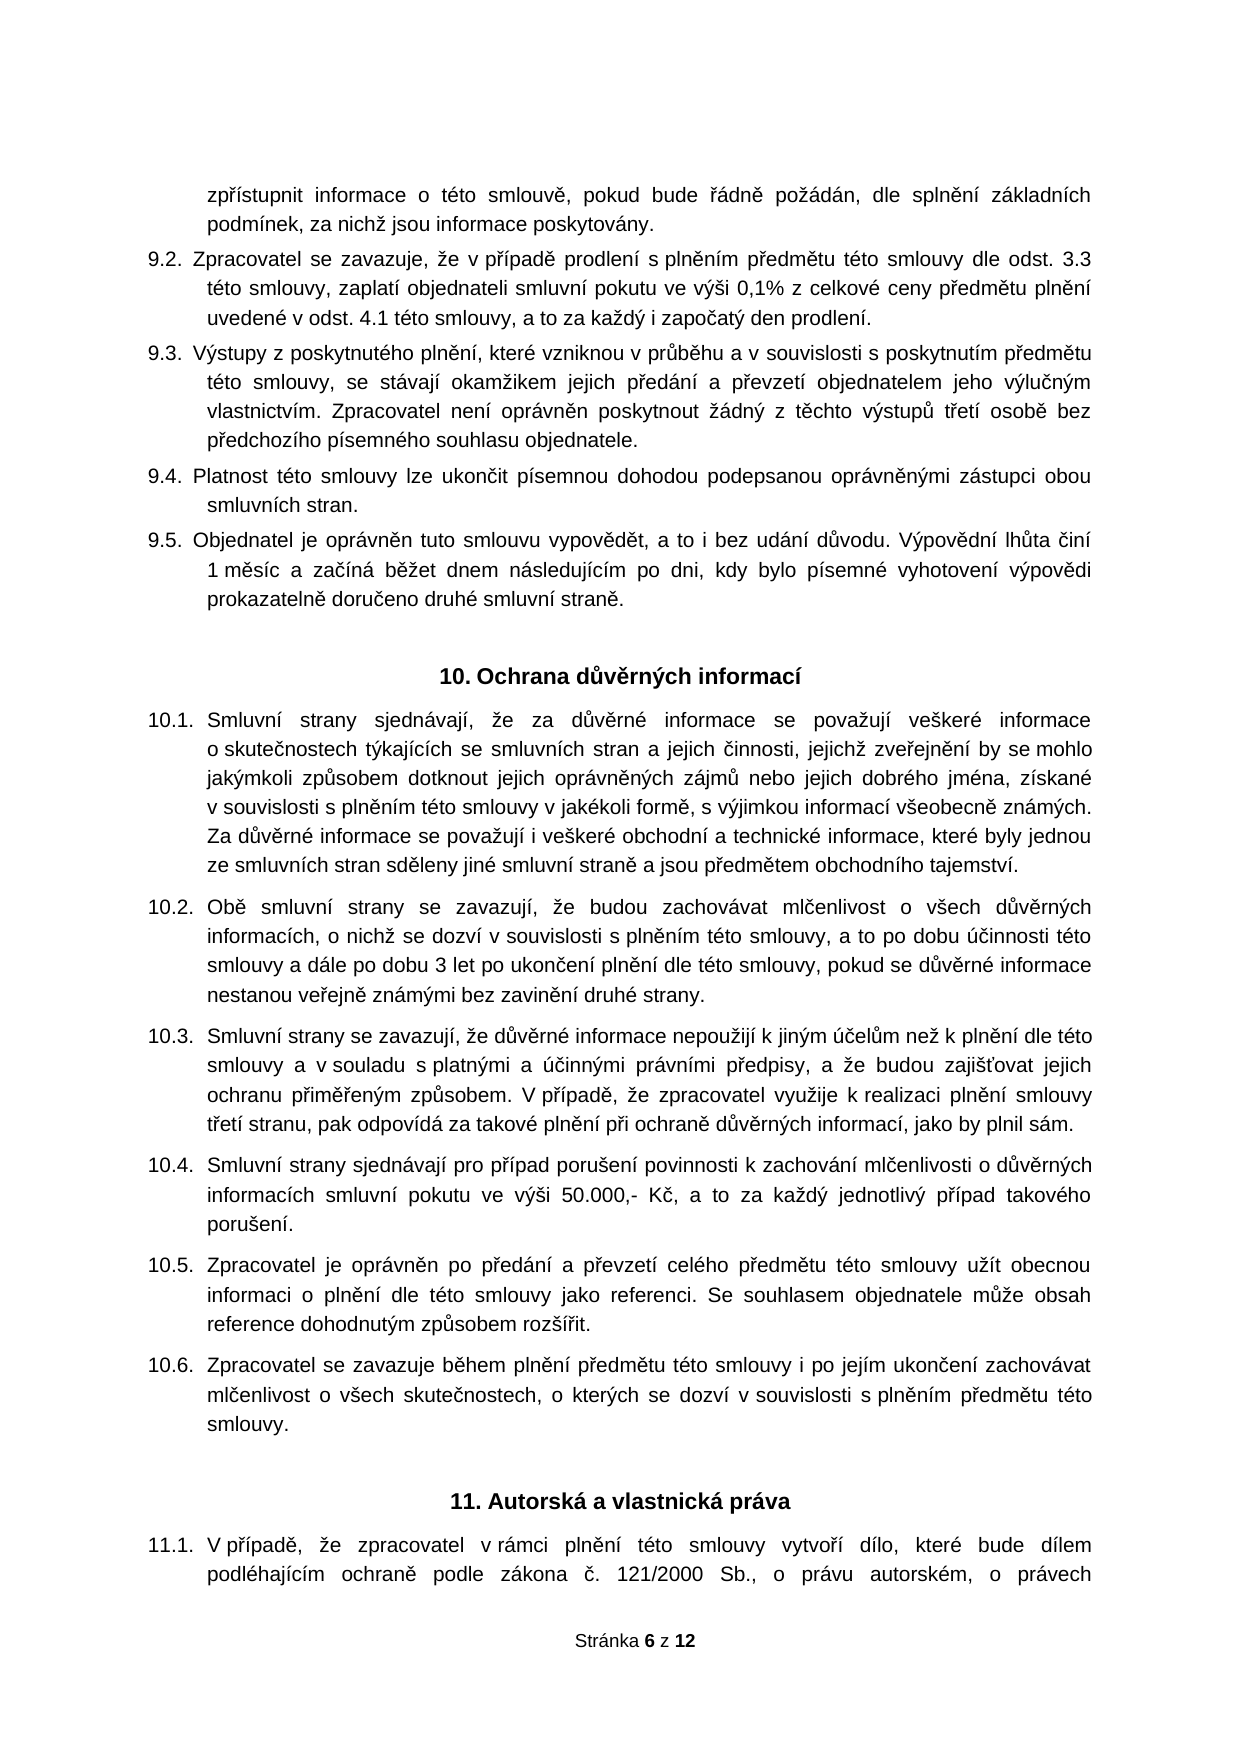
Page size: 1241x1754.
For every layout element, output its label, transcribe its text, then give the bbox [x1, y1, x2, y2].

list Platnost této smlouvy lze ukončit písemnou dohodou podepsanou oprávněnými zástupci obou smluvních stran. [148, 458, 1092, 517]
list Zpracovatel se zavazuje během plnění předmětu této smlouvy i po jejím ukončení zachovávat mlčenlivost o všech skutečnostech, o kterých se dozví v souvislosti s plněním předmětu této smlouvy. [148, 1348, 1092, 1436]
list Autorská a vlastnická práva [148, 1486, 1092, 1515]
list Smluvní strany sjednávají, že za důvěrné informace se považují veškeré informace o skutečnostech týkajících se smluvních stran a jejich činnosti, jejichž zveřejnění by se mohlo jakýmkoli způsobem dotknout jejich oprávněných zájmů nebo jejich dobrého jména, získané v souvislosti s plněním této smlouvy v jakékoli formě, s výjimkou informací všeobecně známých. Za důvěrné informace se považují i veškeré obchodní a technické informace, které byly jednou ze smluvních stran sděleny jiné smluvní straně a jsou předmětem obchodního tajemství. [148, 702, 1092, 877]
list Zpracovatel se zavazuje, že v případě prodlení s plněním předmětu této smlouvy dle odst. 3.3 této smlouvy, zaplatí objednateli smluvní pokutu ve výši 0,1% z celkové ceny předmětu plnění uvedené v odst. 4.1 této smlouvy, a to za každý i započatý den prodlení. [148, 242, 1092, 329]
list Smluvní strany sjednávají pro případ porušení povinnosti k zachování mlčenlivosti o důvěrných informacích smluvní pokutu ve výši 50.000,- Kč, a to za každý jednotlivý případ takového porušení. [148, 1148, 1092, 1236]
list Výstupy z poskytnutého plnění, které vzniknou v průběhu a v souvislosti s poskytnutím předmětu této smlouvy, se stávají okamžikem jejich předání a převzetí objednatelem jeho výlučným vlastnictvím. Zpracovatel není oprávněn poskytnout žádný z těchto výstupů třetí osobě bez předchozího písemného souhlasu objednatele. [148, 336, 1092, 452]
list Objednatel je oprávněn tuto smlouvu vypovědět, a to i bez udání důvodu. Výpovědní lhůta činí 1 měsíc a začíná běžet dnem následujícím po dni, kdy bylo písemné vyhotovení výpovědi prokazatelně doručeno druhé smluvní straně. [148, 523, 1092, 611]
list Obě smluvní strany se zavazují, že budou zachovávat mlčenlivost o všech důvěrných informacích, o nichž se dozví v souvislosti s plněním této smlouvy, a to po dobu účinnosti této smlouvy a dále po dobu 3 let po ukončení plnění dle této smlouvy, pokud se důvěrné informace nestanou veřejně známými bez zavinění druhé strany. [148, 890, 1092, 1006]
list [148, 177, 1092, 236]
list Zpracovatel je oprávněn po předání a převzetí celého předmětu této smlouvy užít obecnou informaci o plnění dle této smlouvy jako referenci. Se souhlasem objednatele může obsah reference dohodnutým způsobem rozšířit. [148, 1248, 1092, 1336]
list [148, 1527, 1092, 1586]
list Smluvní strany se zavazují, že důvěrné informace nepoužijí k jiným účelům než k plnění dle této smlouvy a v souladu s platnými a účinnými právními předpisy, a že budou zajišťovat jejich ochranu přiměřeným způsobem. V případě, že zpracovatel využije k realizaci plnění smlouvy třetí stranu, pak odpovídá za takové plnění při ochraně důvěrných informací, jako by plnil sám. [148, 1019, 1092, 1136]
list Ochrana důvěrných informací [148, 661, 1092, 690]
